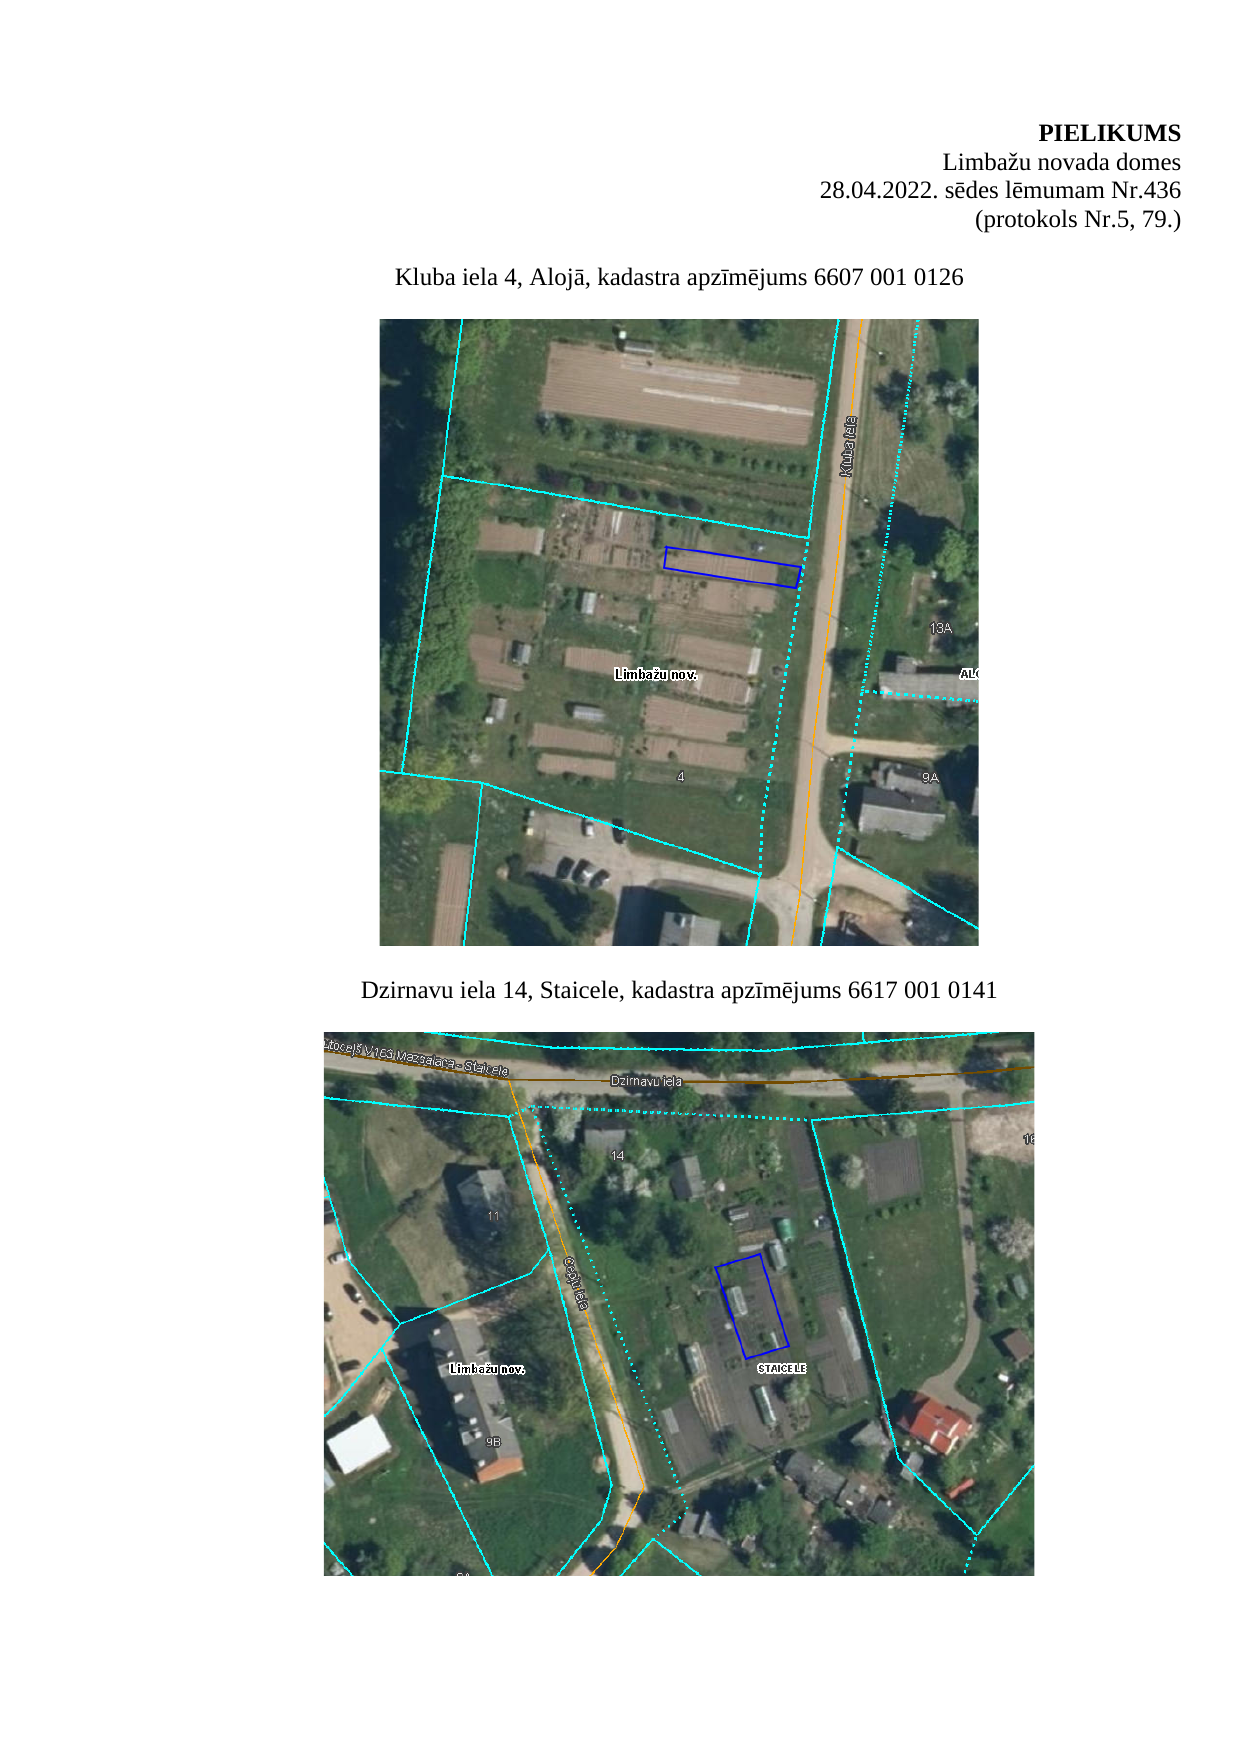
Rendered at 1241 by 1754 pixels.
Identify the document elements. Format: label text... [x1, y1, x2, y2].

text Kluba iela 4, Alojā, kadastra apzīmējums 6607 001 0126 [177, 262, 1181, 291]
text Limbažu novada domes [177, 147, 1181, 176]
text (protokols Nr.5, 79.) [177, 204, 1181, 233]
text pielikums [177, 118, 1181, 147]
text Dzirnavu iela 14, Staicele, kadastra apzīmējums 6617 001 0141 [177, 975, 1181, 1003]
picture [323, 1032, 1035, 1576]
text 28.04.2022. sēdes lēmumam Nr.436 [177, 176, 1181, 204]
picture [379, 319, 979, 946]
